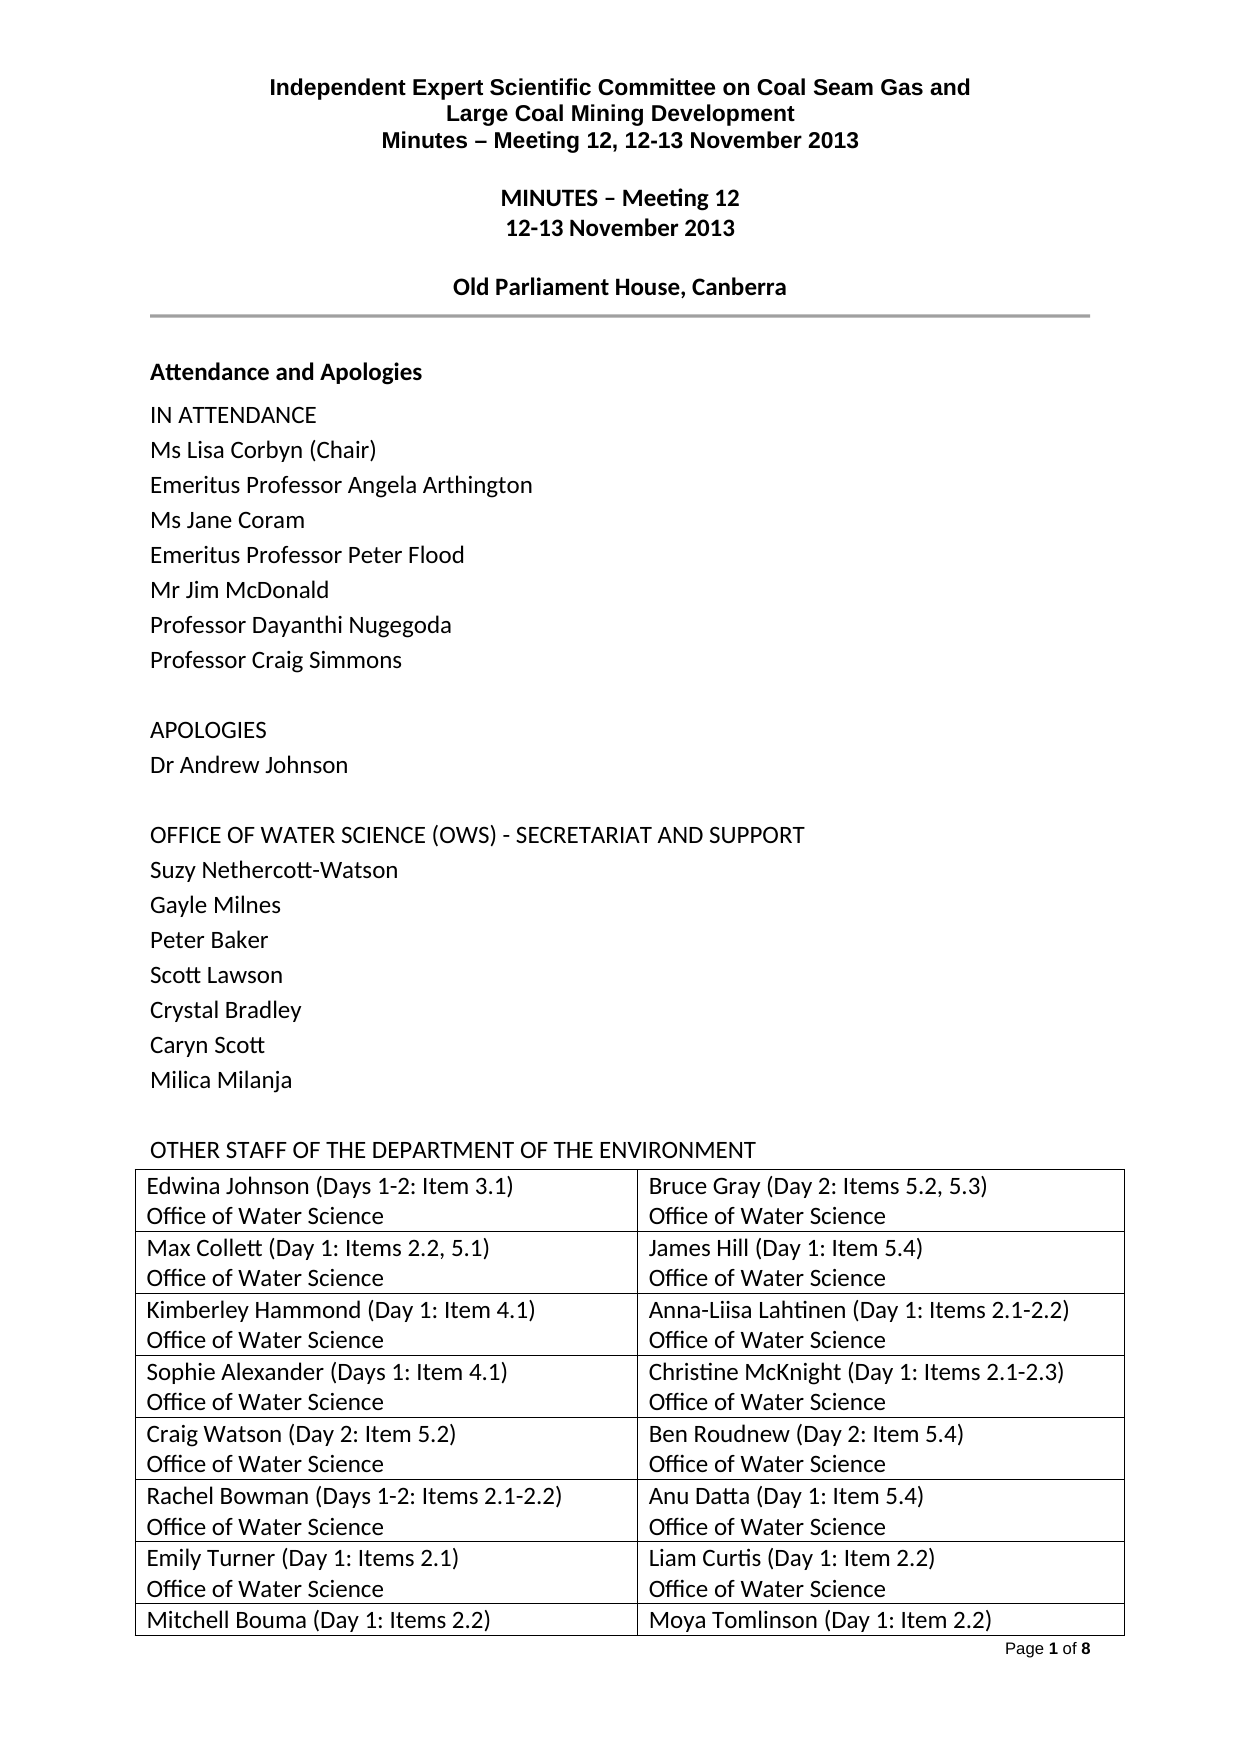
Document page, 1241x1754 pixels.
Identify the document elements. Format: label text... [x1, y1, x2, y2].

text Emeritus Professor Peter Flood [150, 539, 1090, 569]
text Suzy Nethercott-Watson [150, 854, 1090, 884]
text Ms Jane Coram [150, 504, 1090, 534]
table_cell Ben Roudnew (Day 2: Item 5.4) Office of Water Science [638, 1418, 1124, 1479]
table_cell Craig Watson (Day 2: Item 5.2) Office of Water Science [136, 1418, 637, 1479]
text Attendance and Apologies [150, 356, 1090, 386]
table_cell Anu Datta (Day 1: Item 5.4) Office of Water Science [638, 1480, 1124, 1541]
text Dr Andrew Johnson [150, 749, 1090, 779]
text Professor Dayanthi Nugegoda [150, 609, 1090, 639]
table_cell Liam Curtis (Day 1: Item 2.2) Office of Water Science [638, 1542, 1124, 1603]
table_cell Rachel Bowman (Days 1-2: Items 2.1-2.2) Office of Water Science [136, 1480, 637, 1541]
text 12-13 November 2013 [150, 212, 1090, 243]
table_cell Kimberley Hammond (Day 1: Item 4.1) Office of Water Science [136, 1294, 637, 1355]
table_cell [638, 1604, 1124, 1635]
text IN ATTENDANCE [150, 399, 1090, 429]
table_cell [136, 1604, 637, 1635]
table_header Edwina Johnson (Days 1-2: Item 3.1) Office of Water Science [136, 1170, 637, 1231]
text APOLOGIES [150, 714, 1090, 744]
table_cell James Hill (Day 1: Item 5.4) Office of Water Science [638, 1232, 1124, 1293]
table_cell Christine McKnight (Day 1: Items 2.1-2.3) Office of Water Science [638, 1356, 1124, 1417]
text OTHER STAFF OF THE DEPARTMENT OF THE ENVIRONMENT [150, 1134, 1090, 1164]
table_cell Anna-Liisa Lahtinen (Day 1: Items 2.1-2.2) Office of Water Science [638, 1294, 1124, 1355]
text Crystal Bradley [150, 994, 1090, 1024]
table_cell Max Collett (Day 1: Items 2.2, 5.1) Office of Water Science [136, 1232, 637, 1293]
text MINUTES – Meeting 12 [150, 182, 1090, 212]
text Peter Baker [150, 924, 1090, 954]
table_cell Emily Turner (Day 1: Items 2.1) Office of Water Science [136, 1542, 637, 1603]
table_cell Sophie Alexander (Days 1: Item 4.1) Office of Water Science [136, 1356, 637, 1417]
text Caryn Scott [150, 1029, 1090, 1059]
text OFFICE OF WATER SCIENCE (OWS) - SECRETARIAT AND SUPPORT [150, 819, 1090, 849]
table_header Bruce Gray (Day 2: Items 5.2, 5.3) Office of Water Science [638, 1170, 1124, 1231]
text Old Parliament House, Canberra [150, 271, 1090, 302]
text Mr Jim McDonald [150, 574, 1090, 604]
text Ms Lisa Corbyn (Chair) [150, 434, 1090, 464]
text Emeritus Professor Angela Arthington [150, 469, 1090, 499]
text Milica Milanja [150, 1064, 1090, 1094]
text Professor Craig Simmons [150, 644, 1090, 674]
text Gayle Milnes [150, 889, 1090, 919]
text Scott Lawson [150, 959, 1090, 989]
